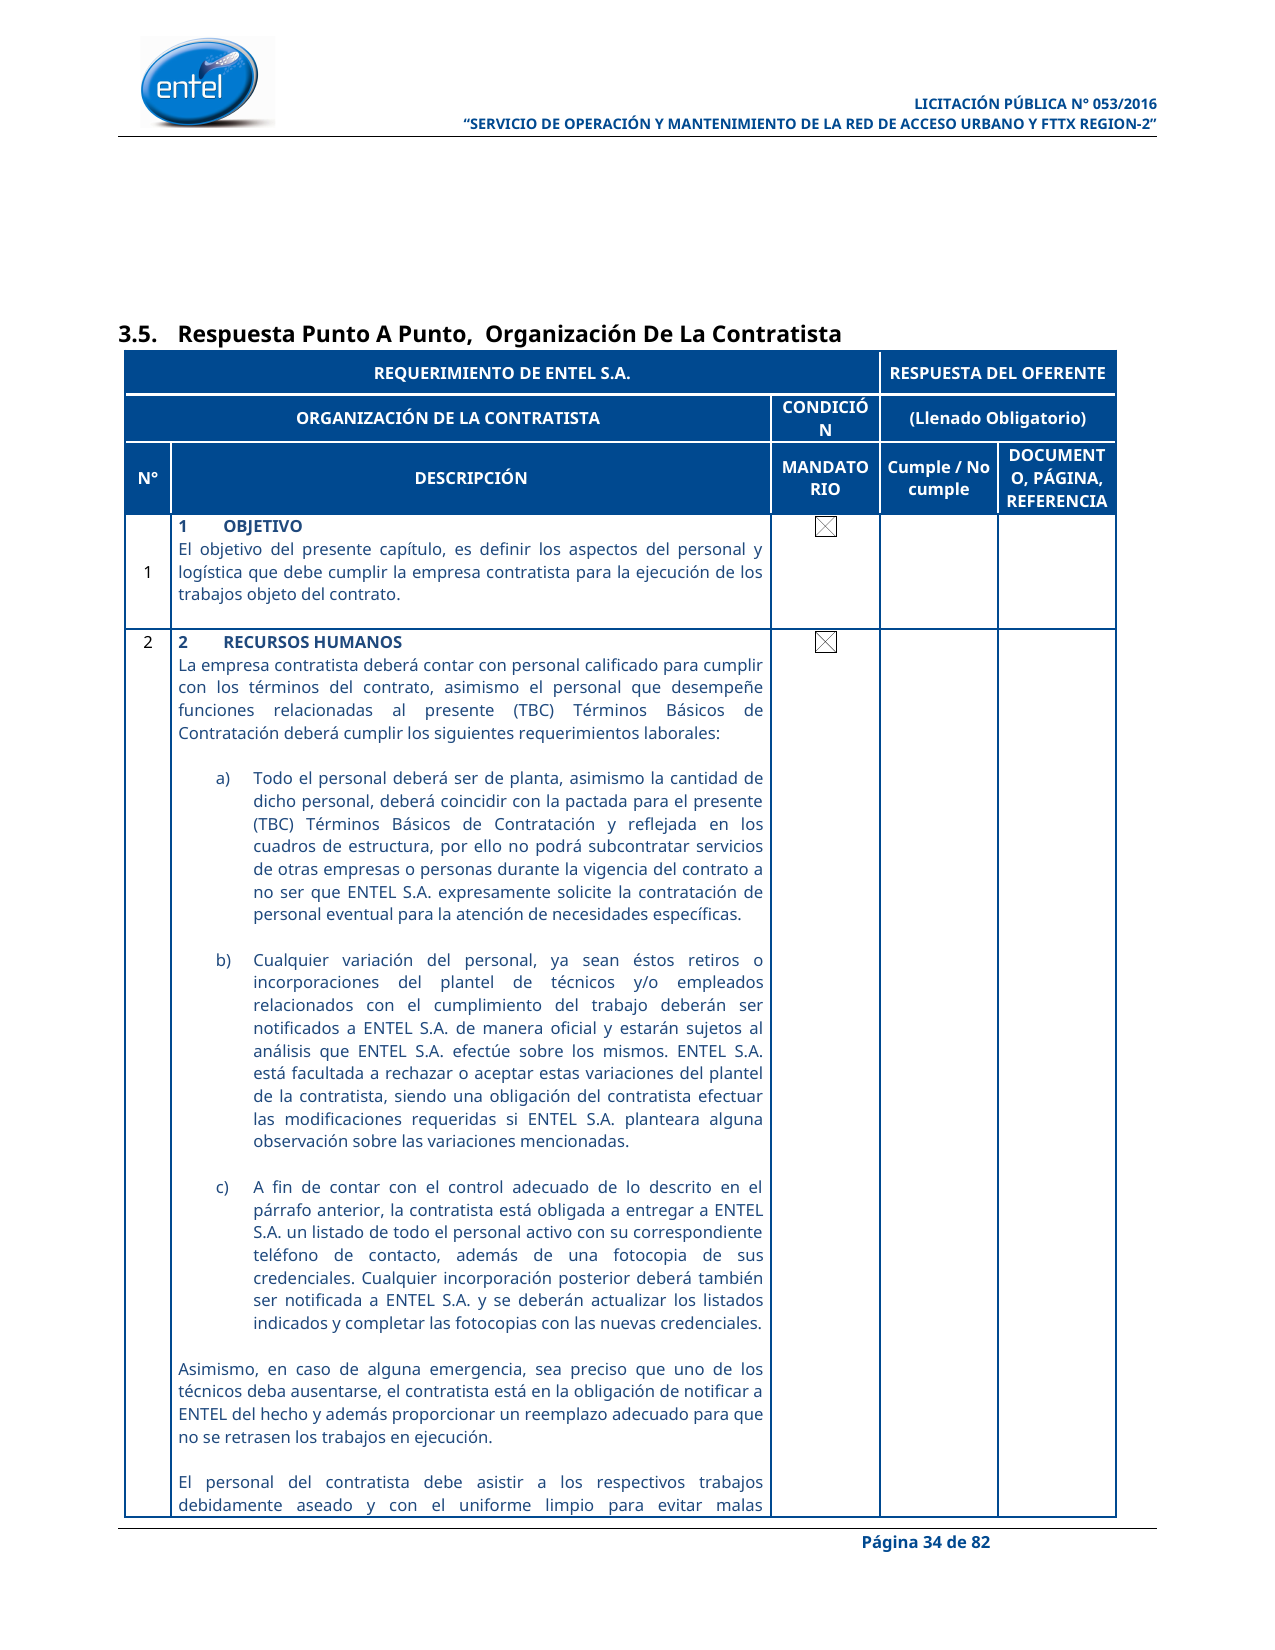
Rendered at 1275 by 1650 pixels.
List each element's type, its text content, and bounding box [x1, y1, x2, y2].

table_cell ORGANIZACIÓN DE LA CONTRATISTA [126, 396, 770, 441]
table_cell [772, 515, 879, 628]
table_cell CONDICIÓN [772, 396, 879, 441]
table_cell 2 [126, 630, 170, 1516]
table_header REQUERIMIENTO DE ENTEL S.A. [126, 352, 879, 393]
table_cell [999, 630, 1115, 1516]
list Respuesta Punto A Punto, Organización De La Contratista [118, 318, 1157, 349]
table_cell (Llenado Obligatorio) [881, 396, 1115, 441]
table_cell DESCRIPCIÓN [172, 443, 770, 513]
table_cell [999, 515, 1115, 628]
table_cell MANDATORIO [772, 443, 879, 513]
table_cell [772, 630, 879, 1516]
table_cell DOCUMENTO, PÁGINA, REFERENCIA [999, 443, 1115, 513]
table_cell 1 [126, 515, 170, 628]
picture [140, 36, 276, 128]
table_cell N° [126, 443, 170, 513]
table_cell [881, 630, 997, 1516]
table_cell Cumple / No cumple [881, 443, 997, 513]
table_cell [881, 515, 997, 628]
table_header RESPUESTA DEL OFERENTE [881, 352, 1115, 393]
table_cell OBJETIVO El objetivo del presente capítulo, es definir los aspectos del personal y logística que debe cumplir la empresa contratista para la ejecución de los trabajos objeto del contrato. [172, 515, 770, 628]
